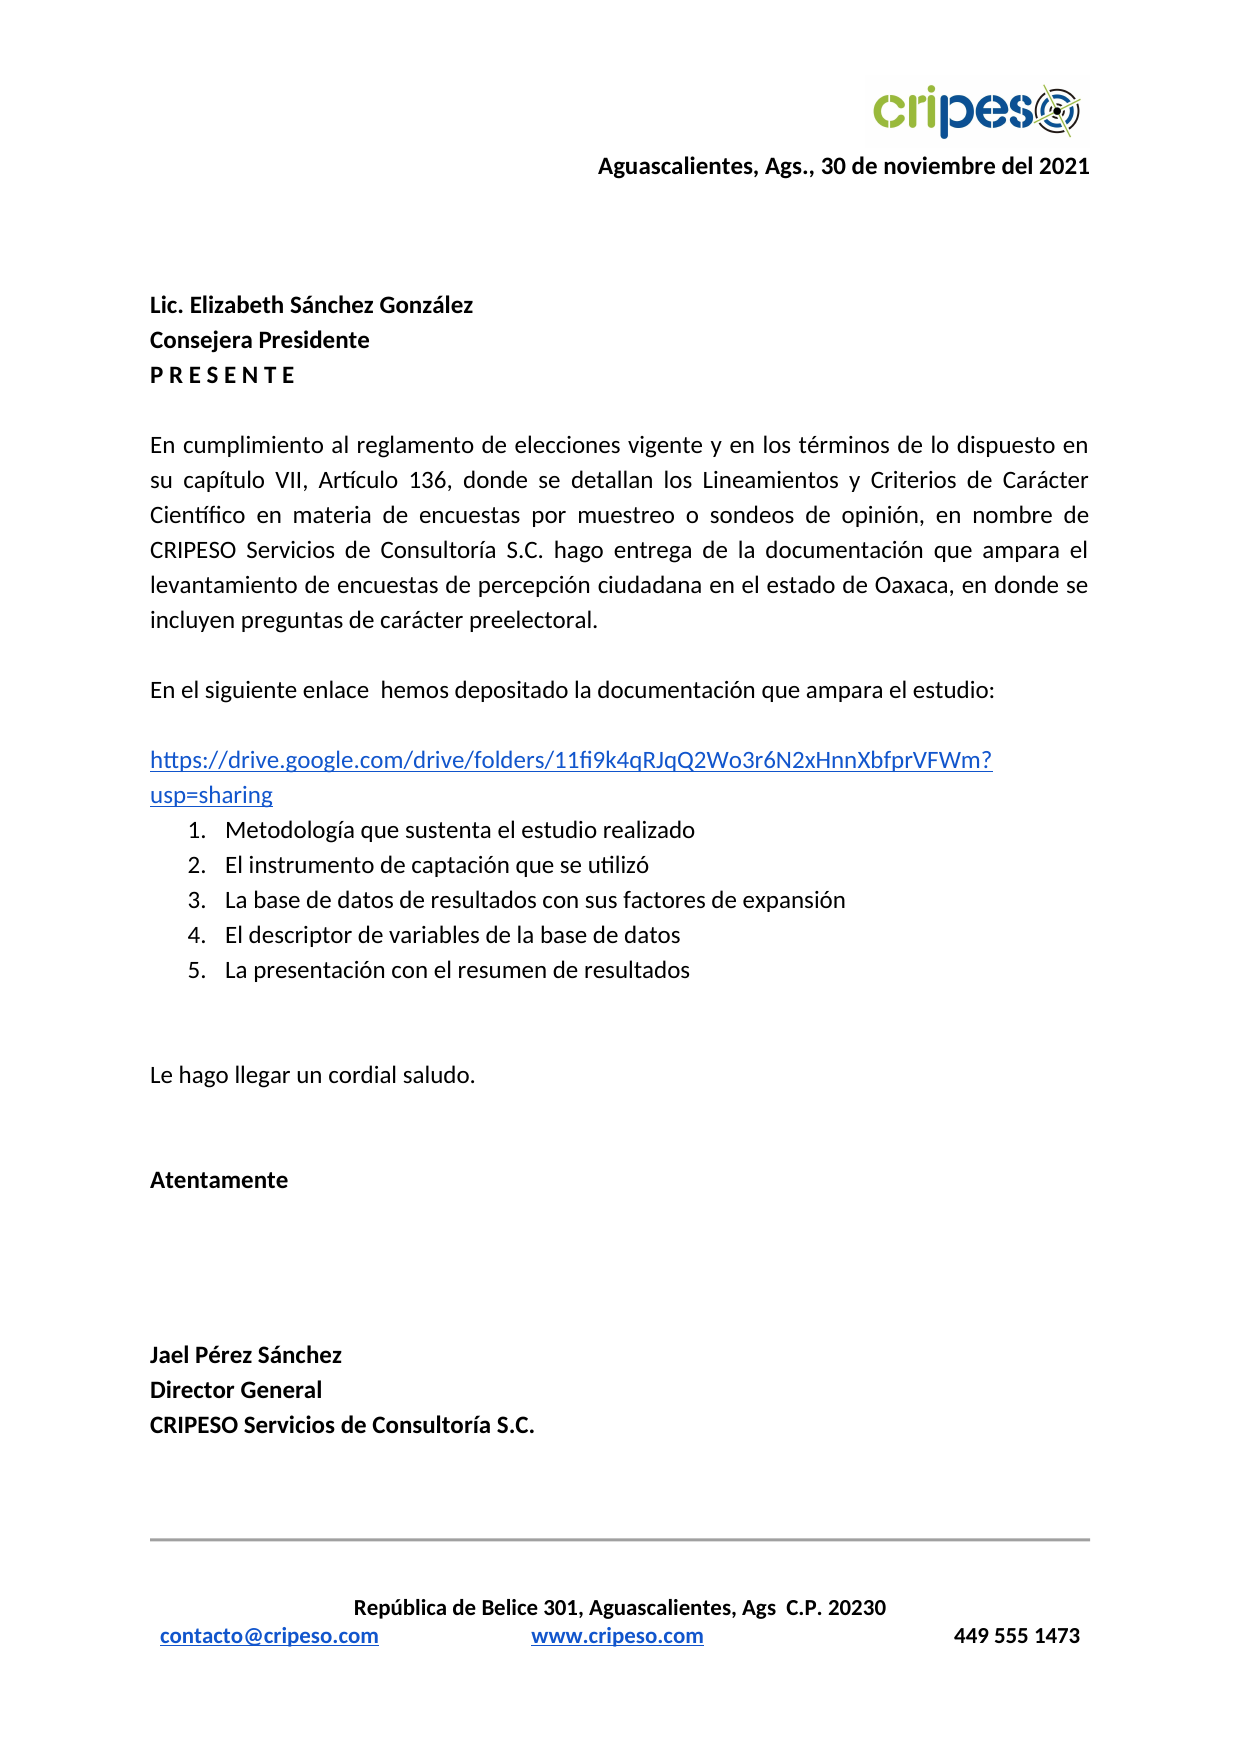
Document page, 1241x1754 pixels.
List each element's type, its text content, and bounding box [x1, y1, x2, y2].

text Director General [150, 1375, 1090, 1405]
text En cumplimiento al reglamento de elecciones vigente y en los términos de lo dispuesto en su capítulo VII, Artículo 136, donde se detallan los Lineamientos y Criterios de Carácter Científico en materia de encuestas por muestreo o sondeos de opinión, en nombre de CRIPESO Servicios de Consultoría S.C. hago entrega de la documentación que ampara el levantamiento de encuestas de percepción ciudadana en el estado de Oaxaca, en donde se incluyen preguntas de carácter preelectoral. [150, 430, 1090, 635]
list El instrumento de captación que se utilizó [187, 850, 1090, 880]
text Jael Pérez Sánchez [150, 1340, 1090, 1370]
text CRIPESO Servicios de Consultoría S.C. [150, 1410, 1090, 1440]
text P R E S E N T E [150, 360, 1090, 390]
text Atentamente [150, 1165, 1090, 1195]
list La base de datos de resultados con sus factores de expansión [187, 885, 1090, 915]
list La presentación con el resumen de resultados [187, 955, 1090, 985]
picture [865, 75, 1091, 148]
list El descriptor de variables de la base de datos [187, 920, 1090, 950]
list Metodología que sustenta el estudio realizado [187, 815, 1090, 845]
text Lic. Elizabeth Sánchez González [150, 290, 1090, 320]
text Le hago llegar un cordial saludo. [150, 1060, 1090, 1090]
text https://drive.google.com/drive/folders/11fi9k4qRJqQ2Wo3r6N2xHnnXbfprVFWm?usp=sharing [150, 745, 1090, 810]
text En el siguiente enlace hemos depositado la documentación que ampara el estudio: [150, 675, 1090, 705]
text Aguascalientes, Ags., 30 de noviembre del 2021 [150, 150, 1090, 181]
text Consejera Presidente [150, 325, 1090, 355]
